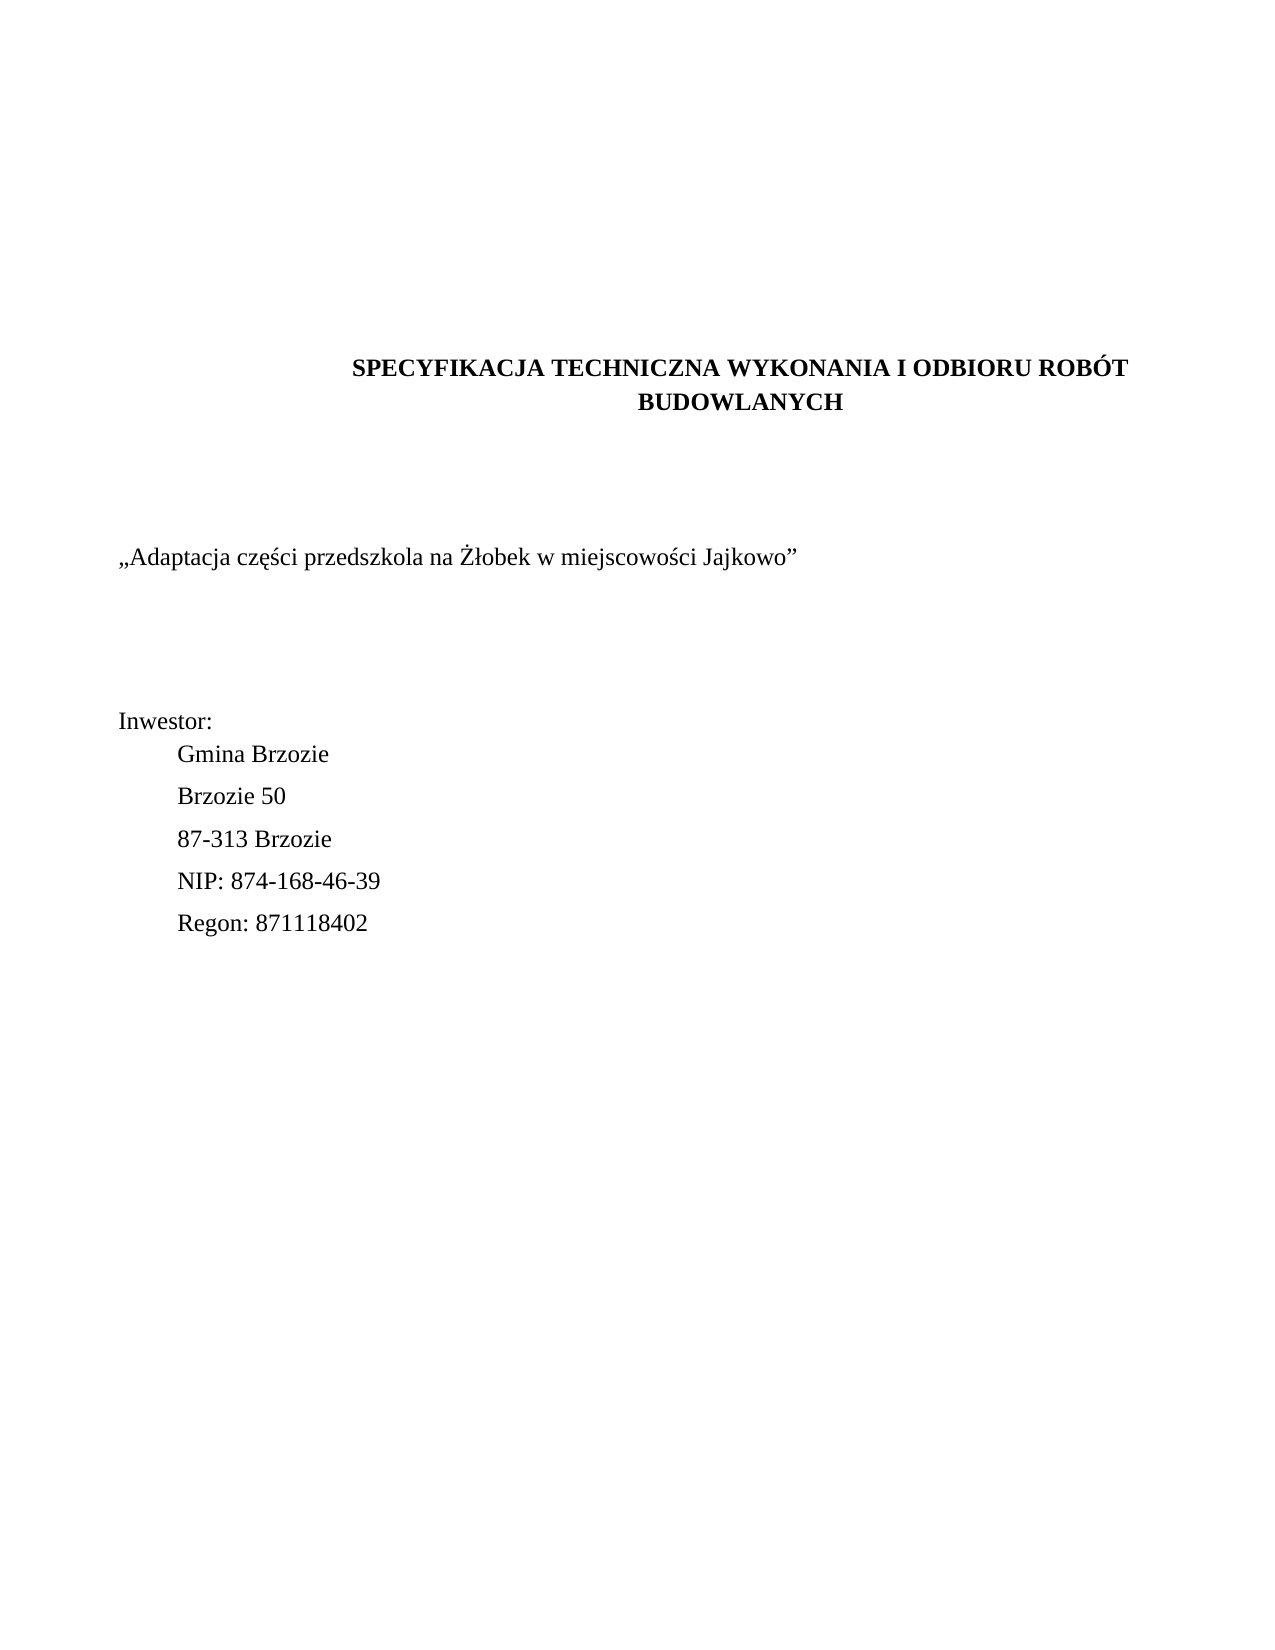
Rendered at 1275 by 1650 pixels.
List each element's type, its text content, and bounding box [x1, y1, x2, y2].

text „Adaptacja części przedszkola na Żłobek w miejscowości Jajkowo” [118, 542, 1187, 571]
text Inwestor: [117, 706, 1187, 734]
text SPECYFIKACJA TECHNICZNA WYKONANIA I ODBIORU ROBÓT BUDOWLANYCH [331, 353, 1149, 415]
text 87-313 Brzozie [177, 824, 1187, 852]
text Gmina Brzozie [177, 739, 1187, 768]
text Brzozie 50 [177, 781, 1187, 810]
text NIP: 874-168-46-39 [177, 866, 1187, 895]
text Regon: 871118402 [177, 908, 1187, 937]
